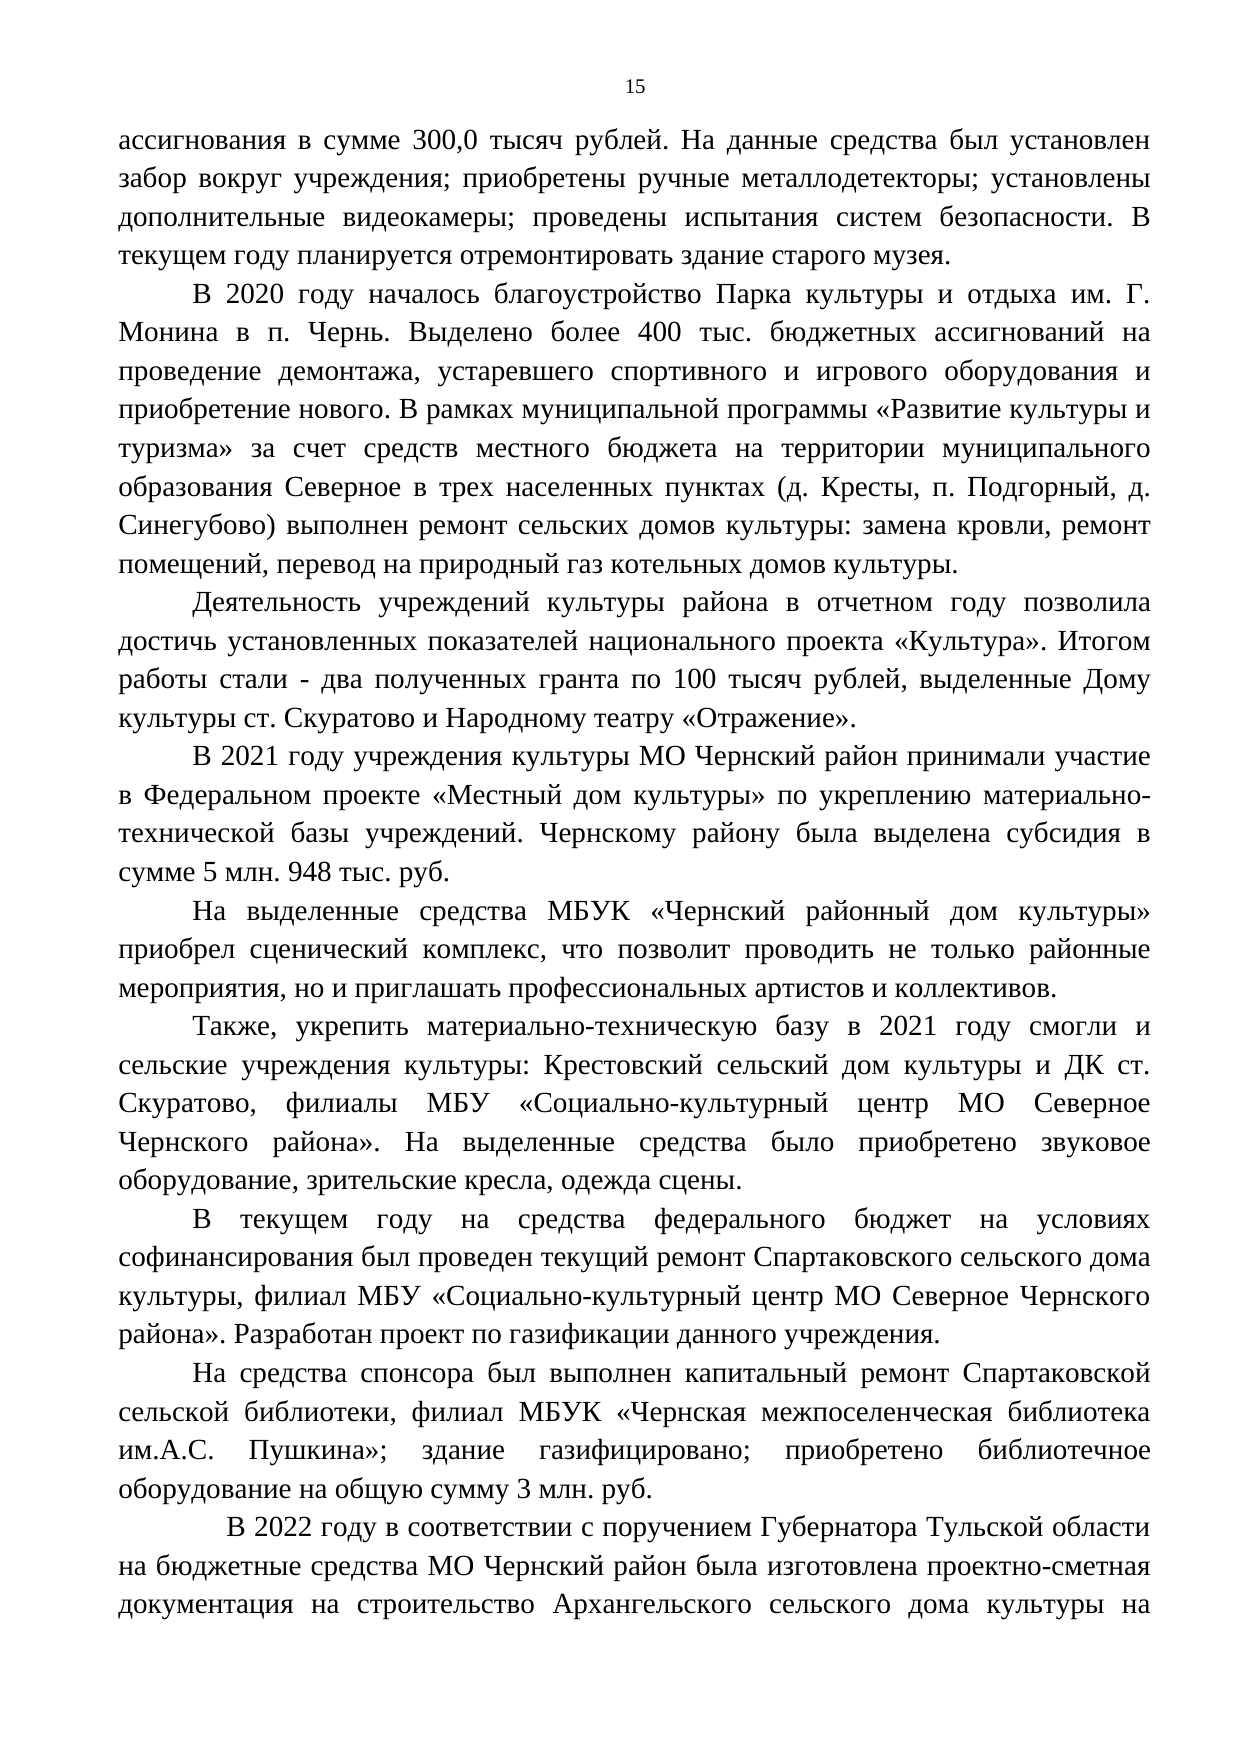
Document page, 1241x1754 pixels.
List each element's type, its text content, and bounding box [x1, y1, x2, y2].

text Также, укрепить материально-техническую базу в 2021 году смогли и сельские учреждения культуры: Крестовский сельский дом культуры и ДК ст. Скуратово, филиалы МБУ «Социально-культурный центр МО Северное Чернского района». На выделенные средства было приобретено звуковое оборудование, зрительские кресла, одежда сцены. [118, 1008, 1152, 1196]
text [118, 1509, 1152, 1620]
text Деятельность учреждений культуры района в отчетном году позволила достичь установленных показателей национального проекта «Культура». Итогом работы стали - два полученных гранта по 100 тысяч рублей, выделенные Дому культуры ст. Скуратово и Народному театру «Отражение». [118, 584, 1152, 733]
text В текущем году на средства федерального бюджет на условиях софинансирования был проведен текущий ремонт Спартаковского сельского дома культуры, филиал МБУ «Социально-культурный центр МО Северное Чернского района». Разработан проект по газификации данного учреждения. [118, 1201, 1152, 1350]
text В 2021 году учреждения культуры МО Чернский район принимали участие в Федеральном проекте «Местный дом культуры» по укреплению материально-технической базы учреждений. Чернскому району была выделена субсидия в сумме 5 млн. 948 тыс. руб. [118, 738, 1152, 888]
text На выделенные средства МБУК «Чернский районный дом культуры» приобрел сценический комплекс, что позволит проводить не только районные мероприятия, но и приглашать профессиональных артистов и коллективов. [118, 893, 1152, 1003]
text На средства спонсора был выполнен капитальный ремонт Спартаковской сельской библиотеки, филиал МБУК «Чернская межпоселенческая библиотека им.А.С. Пушкина»; здание газифицировано; приобретено библиотечное оборудование на общую сумму 3 млн. руб. [118, 1355, 1152, 1504]
text В 2020 году началось благоустройство Парка культуры и отдыха им. Г. Монина в п. Чернь. Выделено более 400 тыс. бюджетных ассигнований на проведение демонтажа, устаревшего спортивного и игрового оборудования и приобретение нового. В рамках муниципальной программы «Развитие культуры и туризма» за счет средств местного бюджета на территории муниципального образования Северное в трех населенных пунктах (д. Кресты, п. Подгорный, д. Синегубово) выполнен ремонт сельских домов культуры: замена кровли, ремонт помещений, перевод на природный газ котельных домов культуры. [118, 276, 1152, 579]
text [118, 122, 1152, 271]
